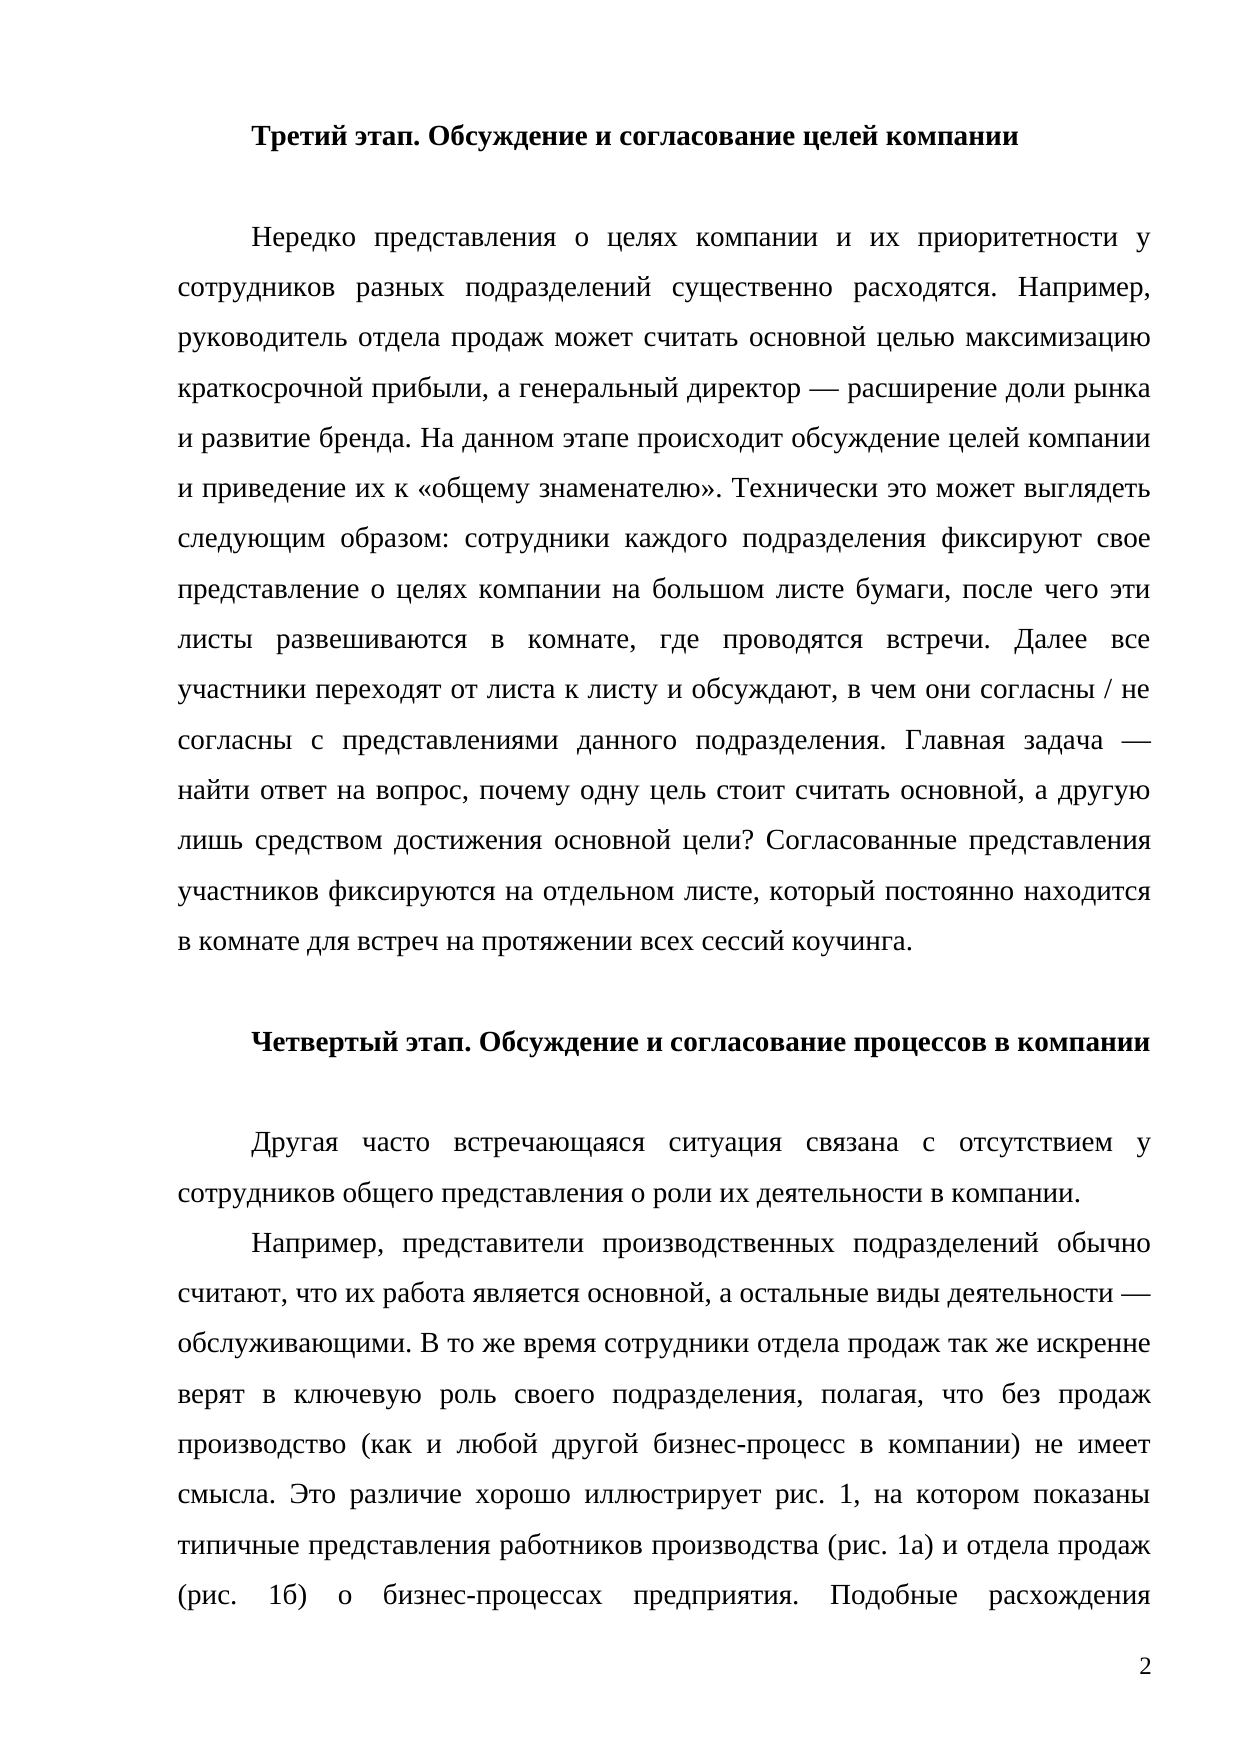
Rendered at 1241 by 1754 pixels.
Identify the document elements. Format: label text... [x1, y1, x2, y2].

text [177, 1225, 1152, 1611]
text Третий этап. Обсуждение и согласование целей компании [177, 118, 1152, 152]
text Нередко представления о целях компании и их приоритетности у сотрудников разных подразделений существенно расходятся. Например, руководитель отдела продаж может считать основной целью максимизацию краткосрочной прибыли, а генеральный директор — расширение доли рынка и развитие бренда. На данном этапе происходит обсуждение целей компании и приведение их к «общему знаменателю». Технически это может выглядеть следующим образом: сотрудники каждого подразделения фиксируют свое представление о целях компании на большом листе бумаги, после чего эти листы развешиваются в комнате, где проводятся встречи. Далее все участники переходят от листа к листу и обсуждают, в чем они согласны / не согласны с представлениями данного подразделения. Главная задача — найти ответ на вопрос, почему одну цель стоит считать основной, а другую лишь средством достижения основной цели? Согласованные представления участников фиксируются на отдельном листе, который постоянно находится в комнате для встреч на протяжении всех сессий коучинга. [177, 219, 1152, 957]
text Четвертый этап. Обсуждение и согласование процессов в компании [177, 1024, 1152, 1057]
text Другая часто встречающаяся ситуация связана с отсутствием у сотрудников общего представления о роли их деятельности в компании. [177, 1124, 1152, 1208]
